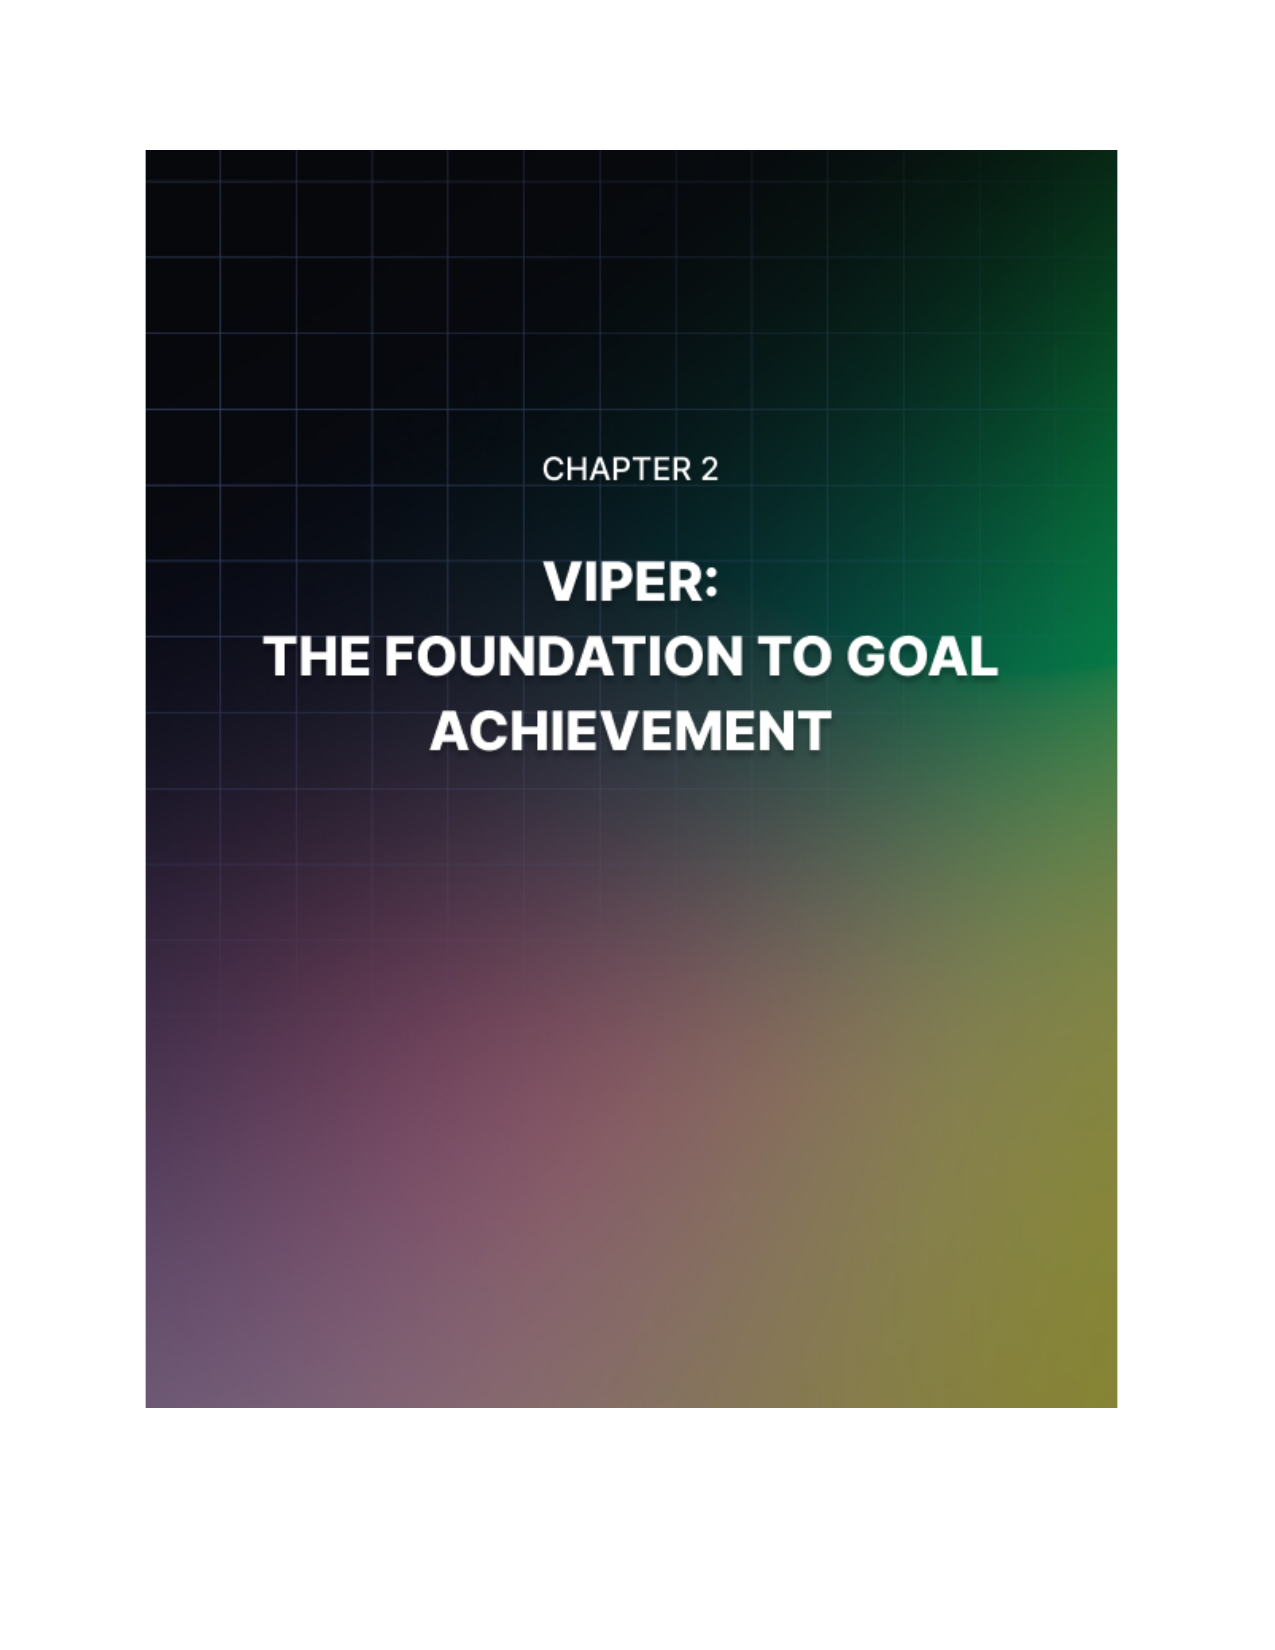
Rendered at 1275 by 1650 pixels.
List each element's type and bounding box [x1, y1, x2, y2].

picture [145, 150, 1118, 1408]
